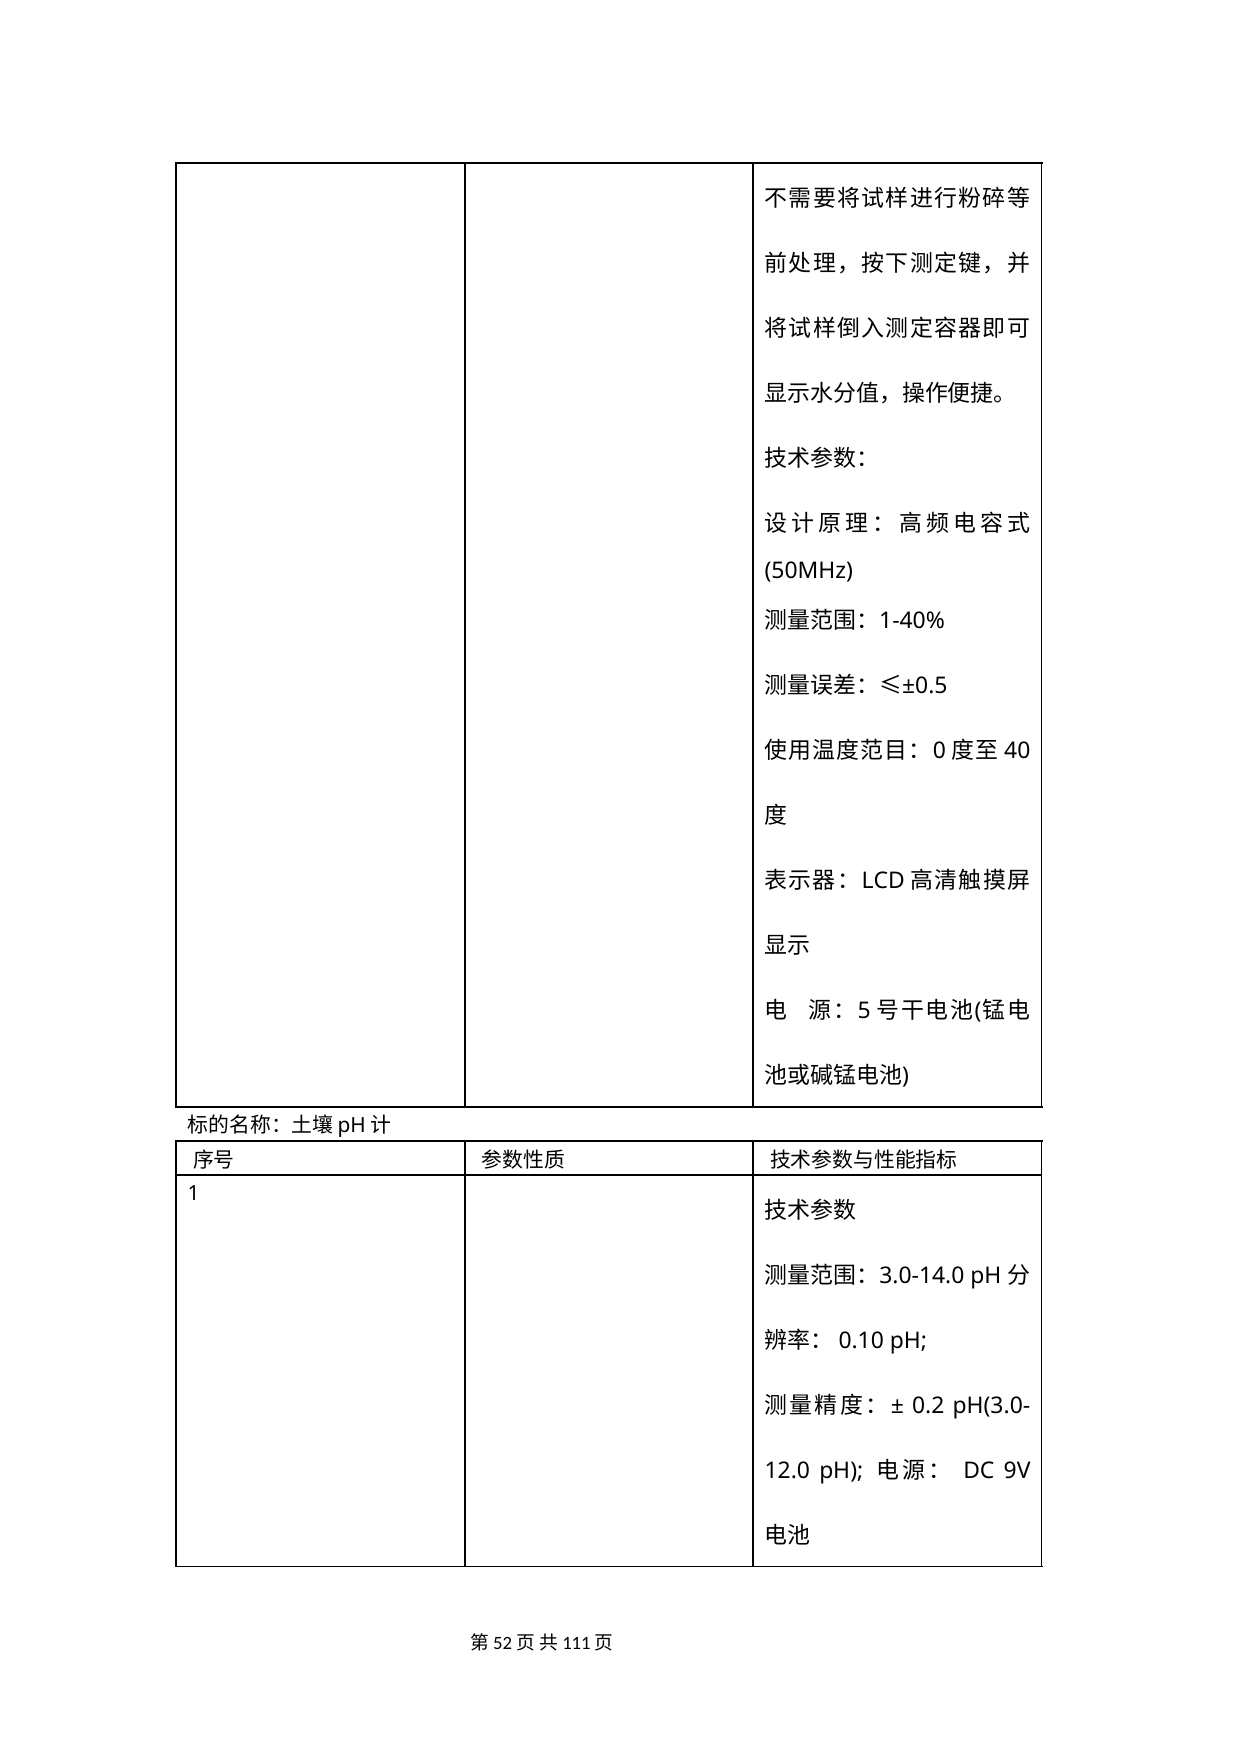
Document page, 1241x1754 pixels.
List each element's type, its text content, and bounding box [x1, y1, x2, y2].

text 标的名称：土壤pH计 [187, 1108, 1053, 1140]
table_cell 1 [177, 1176, 464, 1566]
table_header 序号 [177, 1142, 464, 1174]
table_cell 1 [177, 164, 464, 1106]
table_cell [466, 164, 752, 1106]
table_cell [754, 164, 1041, 1106]
table_cell [466, 1176, 752, 1566]
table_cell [754, 1176, 1041, 1566]
table_header 参数性质 [466, 1142, 752, 1174]
table_header 技术参数与性能指标 [754, 1142, 1041, 1174]
